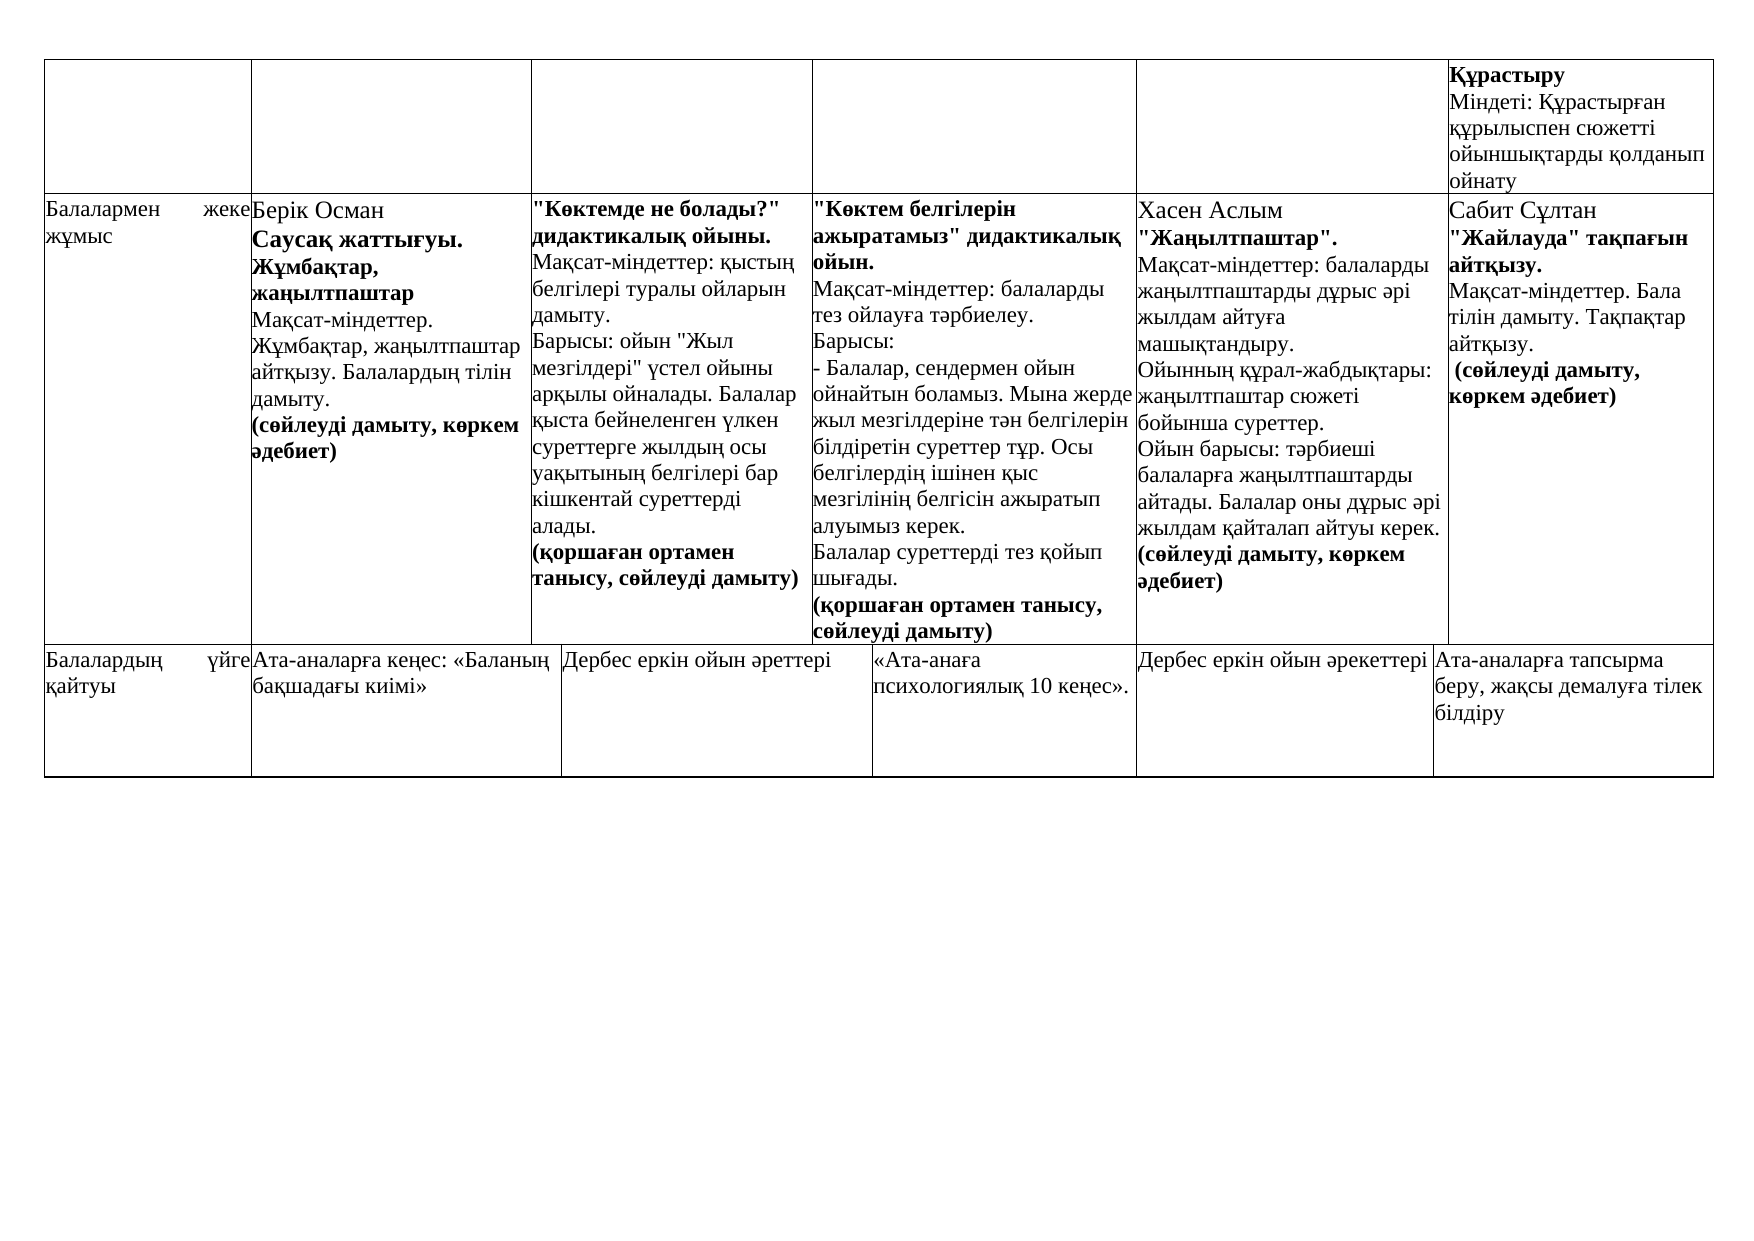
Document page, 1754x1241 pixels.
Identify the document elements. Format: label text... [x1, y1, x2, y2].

table_cell "Көктем белгілерін ажыратамыз" дидактикалық ойын. Мақсат-міндеттер: балаларды тез ойлауға тәрбиелеу. Барысы: - Балалар, сендермен ойын ойнайтын боламыз. Мына жерде жыл мезгілдеріне тән белгілерін білдіретін суреттер тұр. Осы белгілердің ішінен қыс мезгілінің белгісін ажыратып алуымыз керек. Балалар суреттерді тез қойып шығады. (қоршаған ортамен танысу, сөйлеуді дамыту) [813, 194, 1136, 643]
table_cell Балалармен жеке жұмыс [45, 194, 251, 643]
table_cell Сабит Сұлтан "Жайлауда" тақпағын айтқызу. Мақсат-міндеттер. Бала тілін дамыту. Тақпақтар айтқызу. (сөйлеуді дамыту, көркем әдебиет) [1449, 194, 1713, 643]
table_cell Дербес еркін ойын әреттері [562, 645, 872, 776]
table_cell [1449, 60, 1713, 193]
table_cell Дербес еркін ойын әрекеттері [1137, 645, 1433, 776]
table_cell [45, 60, 251, 193]
table_cell «Ата-анаға психологиялық 10 кеңес». [873, 645, 1136, 776]
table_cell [813, 60, 1136, 193]
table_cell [1137, 60, 1448, 193]
table_cell Балалардың үйге қайтуы [45, 645, 251, 776]
table_cell Хасен Аслым "Жаңылтпаштар". Мақсат-міндеттер: балаларды жаңылтпаштарды дұрыс әрі жылдам айтуға машықтандыру. Ойынның құрал-жабдықтары: жаңылтпаштар сюжеті бойынша суреттер. Ойын барысы: тәрбиеші балаларға жаңылтпаштарды айтады. Балалар оны дұрыс әрі жылдам қайталап айтуы керек. (сөйлеуді дамыту, көркем әдебиет) [1137, 194, 1448, 643]
table_cell Ата-аналарға тапсырма беру, жақсы демалуға тілек білдіру [1434, 645, 1713, 776]
table_cell "Көктемде не болады?" дидактикалық ойыны. Мақсат-міндеттер: қыстың белгілері туралы ойларын дамыту. Барысы: ойын "Жыл мезгілдері" үстел ойыны арқылы ойналады. Балалар қыста бейнеленген үлкен суреттерге жылдың осы уақытының белгілері бар кішкентай суреттерді алады. (қоршаған ортамен танысу, сөйлеуді дамыту) [532, 194, 812, 643]
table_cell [252, 60, 531, 193]
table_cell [532, 60, 812, 193]
table_cell Ата-аналарға кеңес: «Баланың бақшадағы киімі» [252, 645, 561, 776]
table_cell Берік Осман Саусақ жаттығуы. Жұмбақтар, жаңылтпаштар Мақсат-міндеттер. Жұмбақтар, жаңылтпаштар айтқызу. Балалардың тілін дамыту. (сөйлеуді дамыту, көркем әдебиет) [252, 194, 531, 643]
